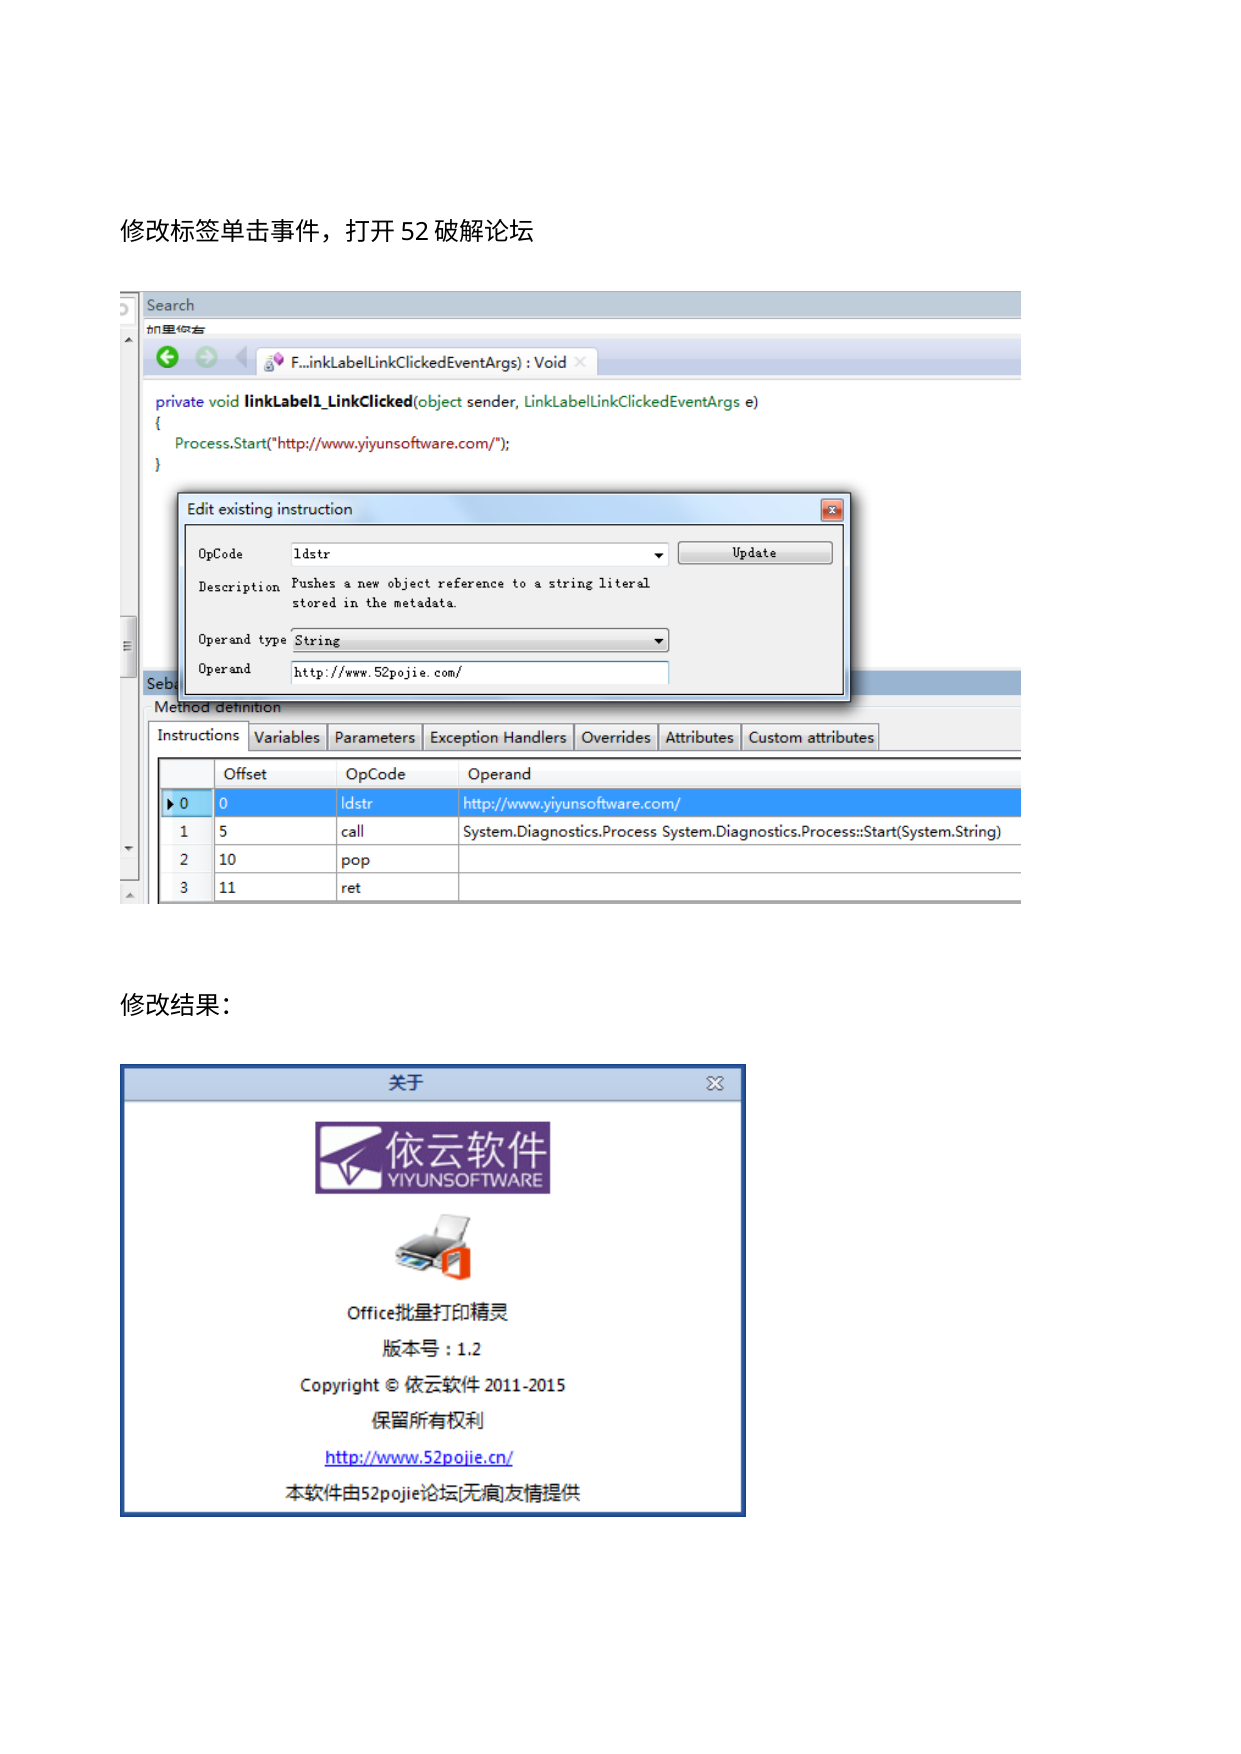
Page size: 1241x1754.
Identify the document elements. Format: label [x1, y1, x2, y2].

picture [120, 1064, 746, 1517]
table_header [113, 162, 1143, 1588]
picture [120, 291, 1021, 904]
